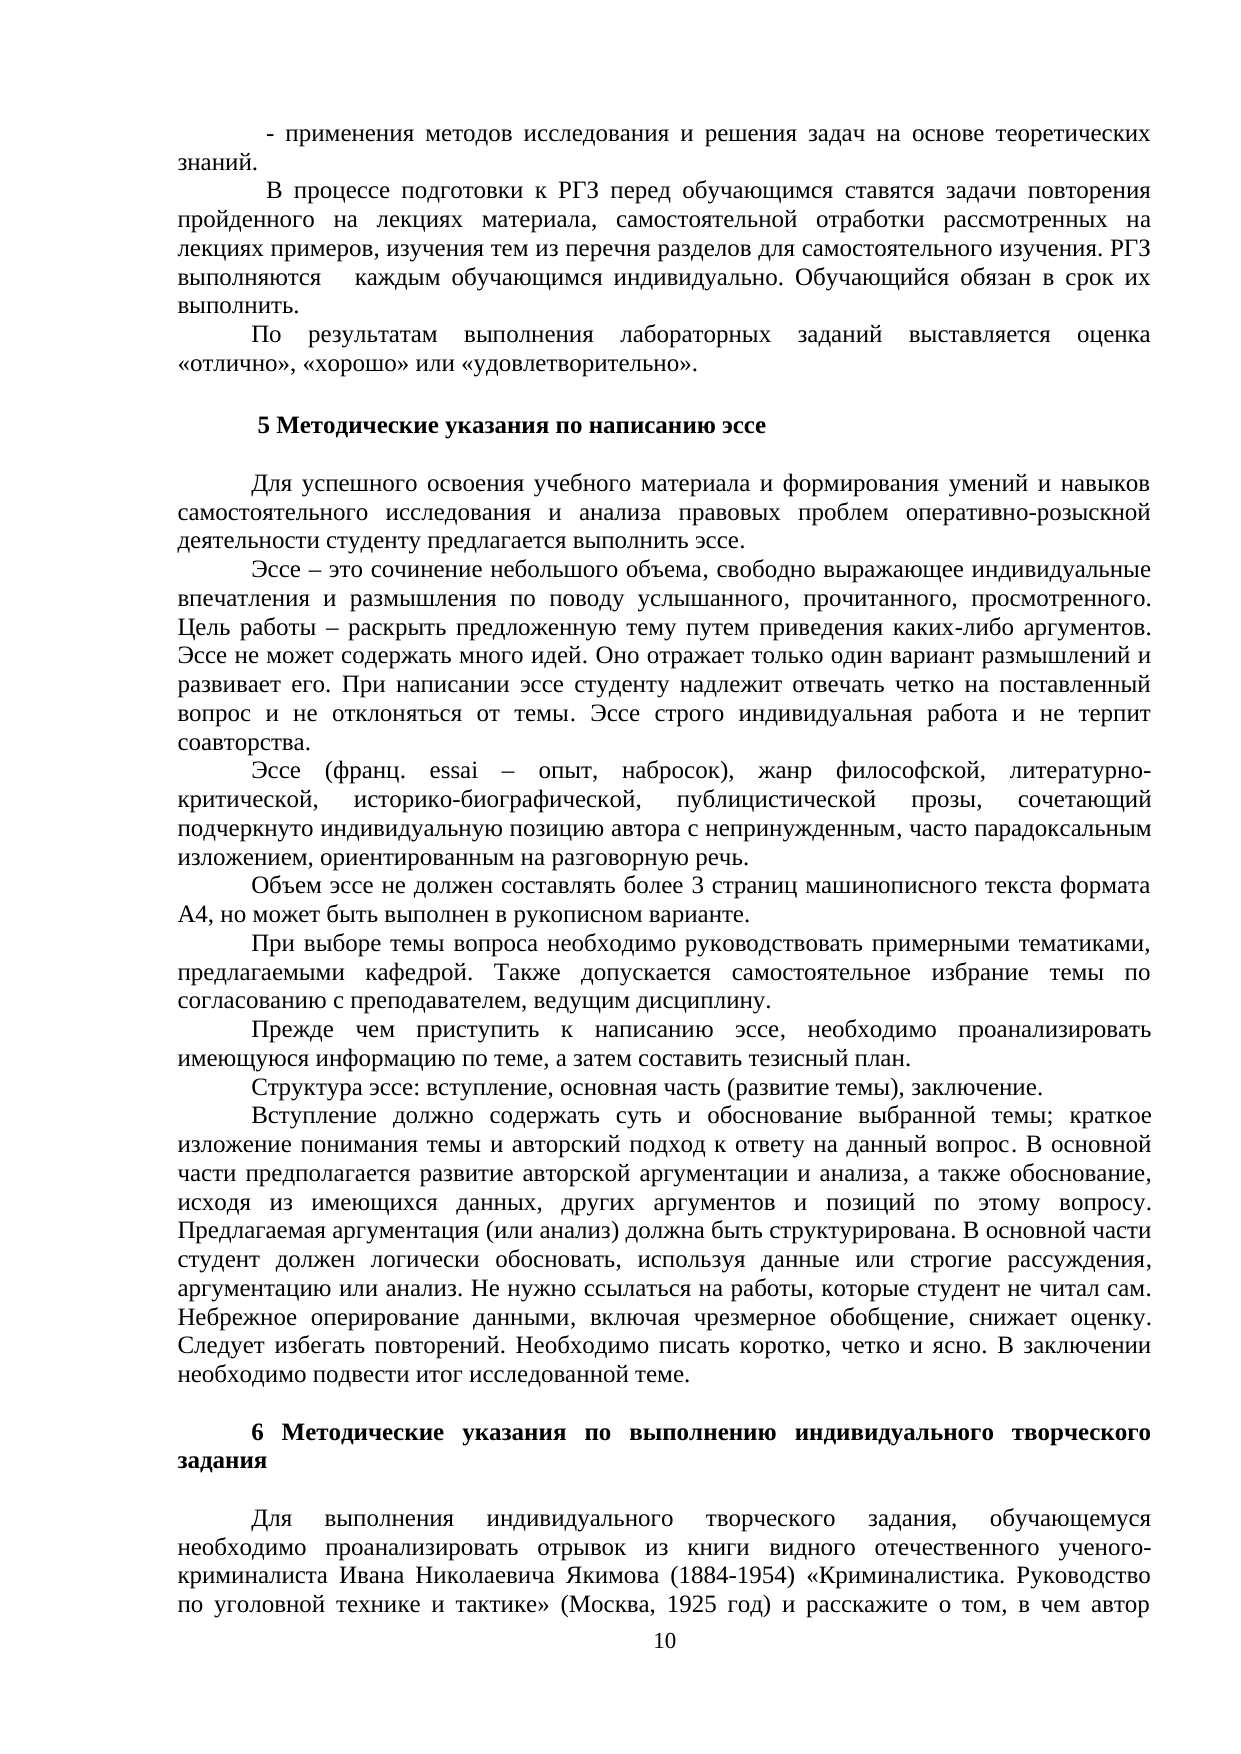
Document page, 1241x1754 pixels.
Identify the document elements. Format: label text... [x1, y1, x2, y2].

text Объем эссе не должен составлять более 3 страниц машинописного текста формата А4, но может быть выполнен в рукописном варианте. [177, 870, 1152, 928]
text В процессе подготовки к РГЗ перед обучающимся ставятся задачи повторения пройденного на лекциях материала, самостоятельной отработки рассмотренных на лекциях примеров, изучения тем из перечня разделов для самостоятельного изучения. РГЗ выполняются каждым обучающимся индивидуально. Обучающийся обязан в срок их выполнить. [177, 176, 1152, 319]
text Вступление должно содержать суть и обоснование выбранной темы; краткое изложение понимания темы и авторский подход к ответу на данный вопрос. В основной части предполагается развитие авторской аргументации и анализа, а также обоснование, исходя из имеющихся данных, других аргументов и позиций по этому вопросу. Предлагаемая аргументация (или анализ) должна быть структурирована. В основной части студент должен логически обосновать, используя данные или строгие рассуждения, аргументацию или анализ. Не нужно ссылаться на работы, которые студент не читал сам. Небрежное оперирование данными, включая чрезмерное обобщение, снижает оценку. Следует избегать повторений. Необходимо писать коротко, четко и ясно. В заключении необходимо подвести итог исследованной теме. [177, 1100, 1152, 1388]
text Для успешного освоения учебного материала и формирования умений и навыков самостоятельного исследования и анализа правовых проблем оперативно-розыскной деятельности студенту предлагается выполнить эссе. [177, 468, 1152, 554]
text 5 Методические указания по написанию эссе [177, 410, 1152, 439]
text Структура эссе: вступление, основная часть (развитие темы), заключение. [177, 1072, 1152, 1100]
text Прежде чем приступить к написанию эссе, необходимо проанализировать имеющуюся информацию по теме, а затем составить тезисный план. [177, 1014, 1152, 1072]
text Эссе (франц. essai – опыт, набросок), жанр философской, литературно- критической, историко-биографической, публицистической прозы, сочетающий подчеркнуто индивидуальную позицию автора с непринужденным, часто парадоксальным изложением, ориентированным на разговорную речь. [177, 755, 1152, 870]
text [177, 1503, 1152, 1618]
text 6 Методические указания по выполнению индивидуального творческого задания [177, 1417, 1152, 1474]
text При выборе темы вопроса необходимо руководствовать примерными тематиками, предлагаемыми кафедрой. Также допускается самостоятельное избрание темы по согласованию с преподавателем, ведущим дисциплину. [177, 928, 1152, 1014]
text - применения методов исследования и решения задач на основе теоретических знаний. [177, 118, 1152, 176]
text Эссе – это сочинение небольшого объема, свободно выражающее индивидуальные впечатления и размышления по поводу услышанного, прочитанного, просмотренного. Цель работы – раскрыть предложенную тему путем приведения каких-либо аргументов. Эссе не может содержать много идей. Оно отражает только один вариант размышлений и развивает его. При написании эссе студенту надлежит отвечать четко на поставленный вопрос и не отклоняться от темы. Эссе строго индивидуальная работа и не терпит соавторства. [177, 554, 1152, 755]
text По результатам выполнения лабораторных заданий выставляется оценка «отлично», «хорошо» или «удовлетворительно». [177, 319, 1152, 377]
